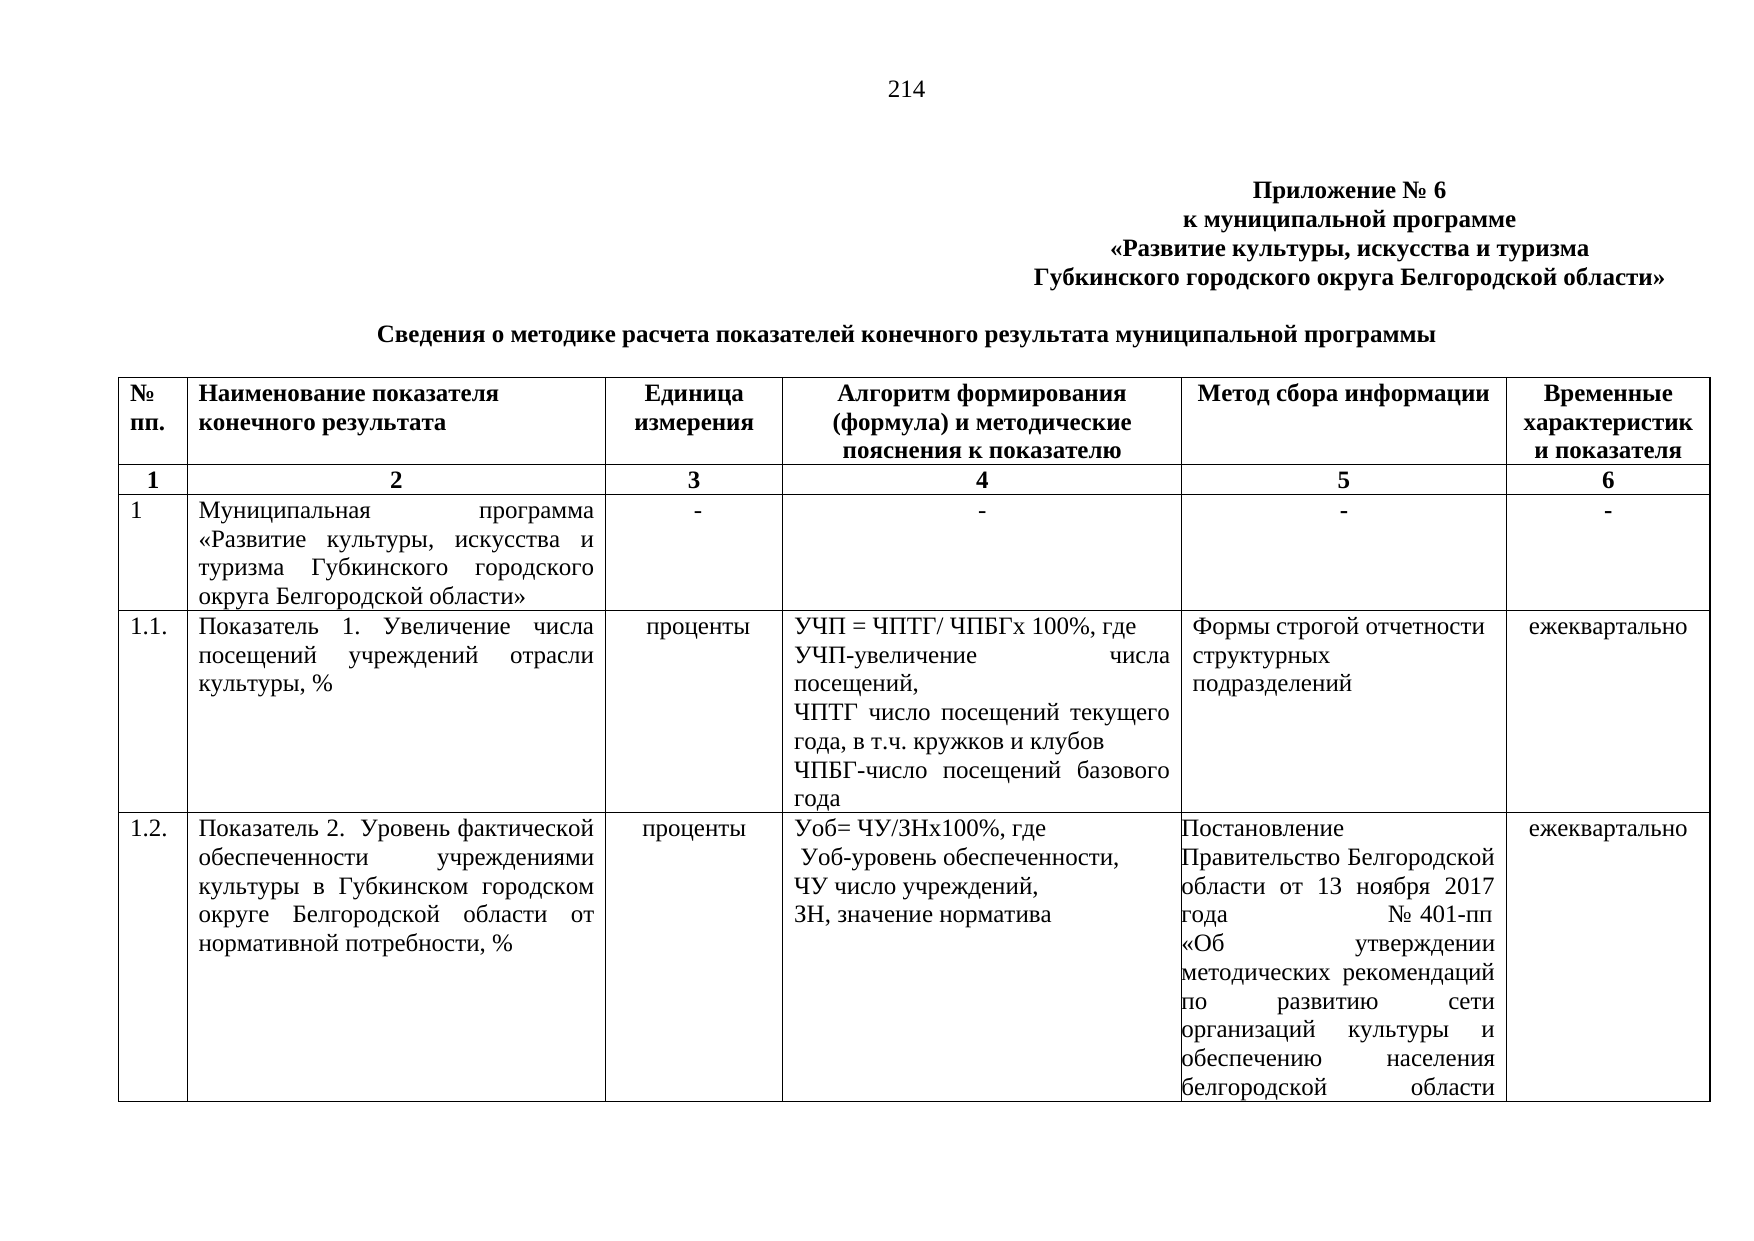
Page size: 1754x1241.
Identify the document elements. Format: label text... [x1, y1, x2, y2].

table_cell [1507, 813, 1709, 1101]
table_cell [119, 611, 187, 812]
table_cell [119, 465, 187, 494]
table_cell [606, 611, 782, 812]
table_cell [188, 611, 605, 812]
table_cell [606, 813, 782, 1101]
text Губкинского городского округа Белгородской области» [1004, 262, 1695, 291]
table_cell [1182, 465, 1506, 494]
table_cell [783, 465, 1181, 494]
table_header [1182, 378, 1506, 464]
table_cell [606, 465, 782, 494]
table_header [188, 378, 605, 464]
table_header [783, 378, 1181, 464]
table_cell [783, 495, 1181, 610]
text «Развитие культуры, искусства и туризма [1004, 233, 1695, 262]
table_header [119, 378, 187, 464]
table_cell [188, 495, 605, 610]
text к муниципальной программе [1004, 204, 1695, 233]
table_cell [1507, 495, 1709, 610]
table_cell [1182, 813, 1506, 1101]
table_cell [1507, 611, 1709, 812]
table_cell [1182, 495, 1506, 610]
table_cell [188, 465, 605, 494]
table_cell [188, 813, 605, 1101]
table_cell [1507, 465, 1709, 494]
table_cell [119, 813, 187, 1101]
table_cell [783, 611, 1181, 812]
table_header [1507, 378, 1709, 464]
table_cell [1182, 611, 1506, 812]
text Приложение № 6 [1004, 176, 1695, 204]
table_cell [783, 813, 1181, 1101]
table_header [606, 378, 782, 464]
text Сведения о методике расчета показателей конечного результата муниципальной программы [118, 319, 1695, 348]
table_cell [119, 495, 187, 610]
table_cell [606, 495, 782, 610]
